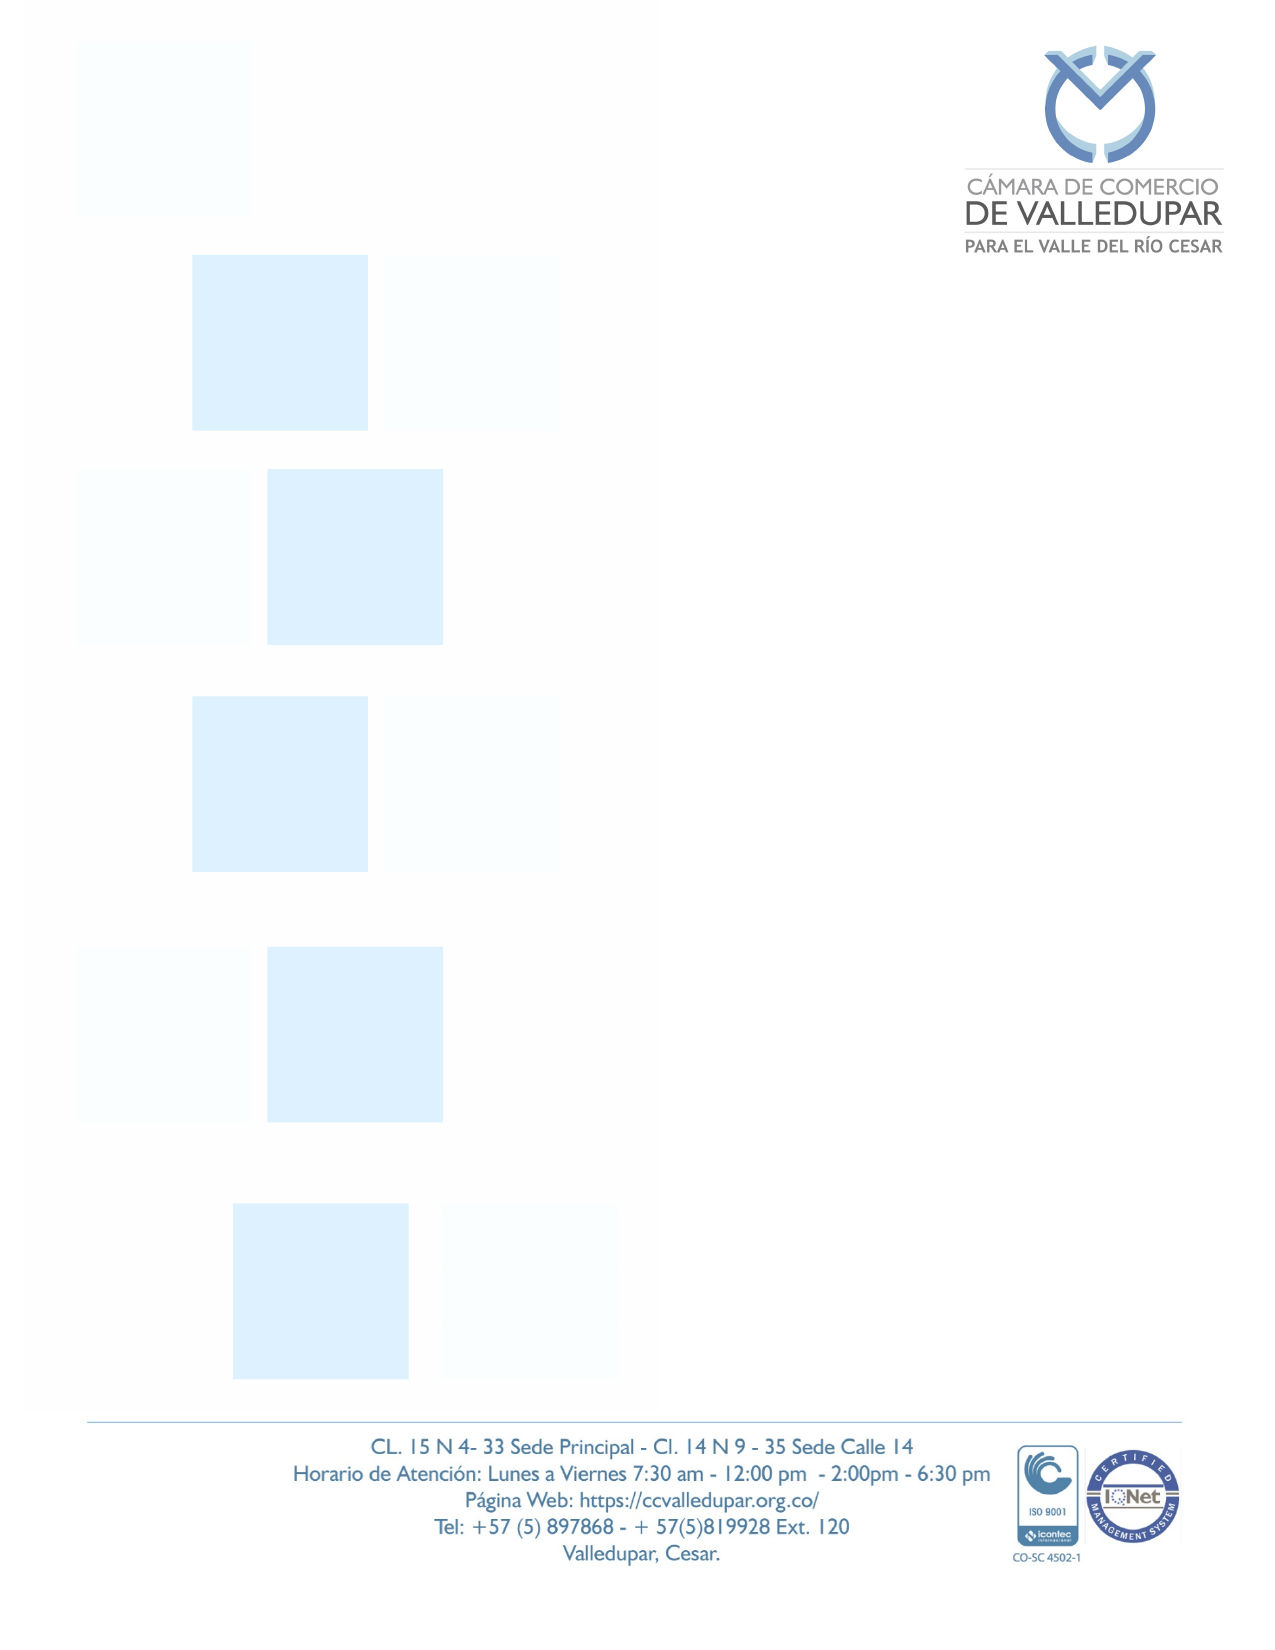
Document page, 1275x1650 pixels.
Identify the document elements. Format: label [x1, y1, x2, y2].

picture [25, 1403, 1250, 1602]
picture [930, 7, 1259, 292]
